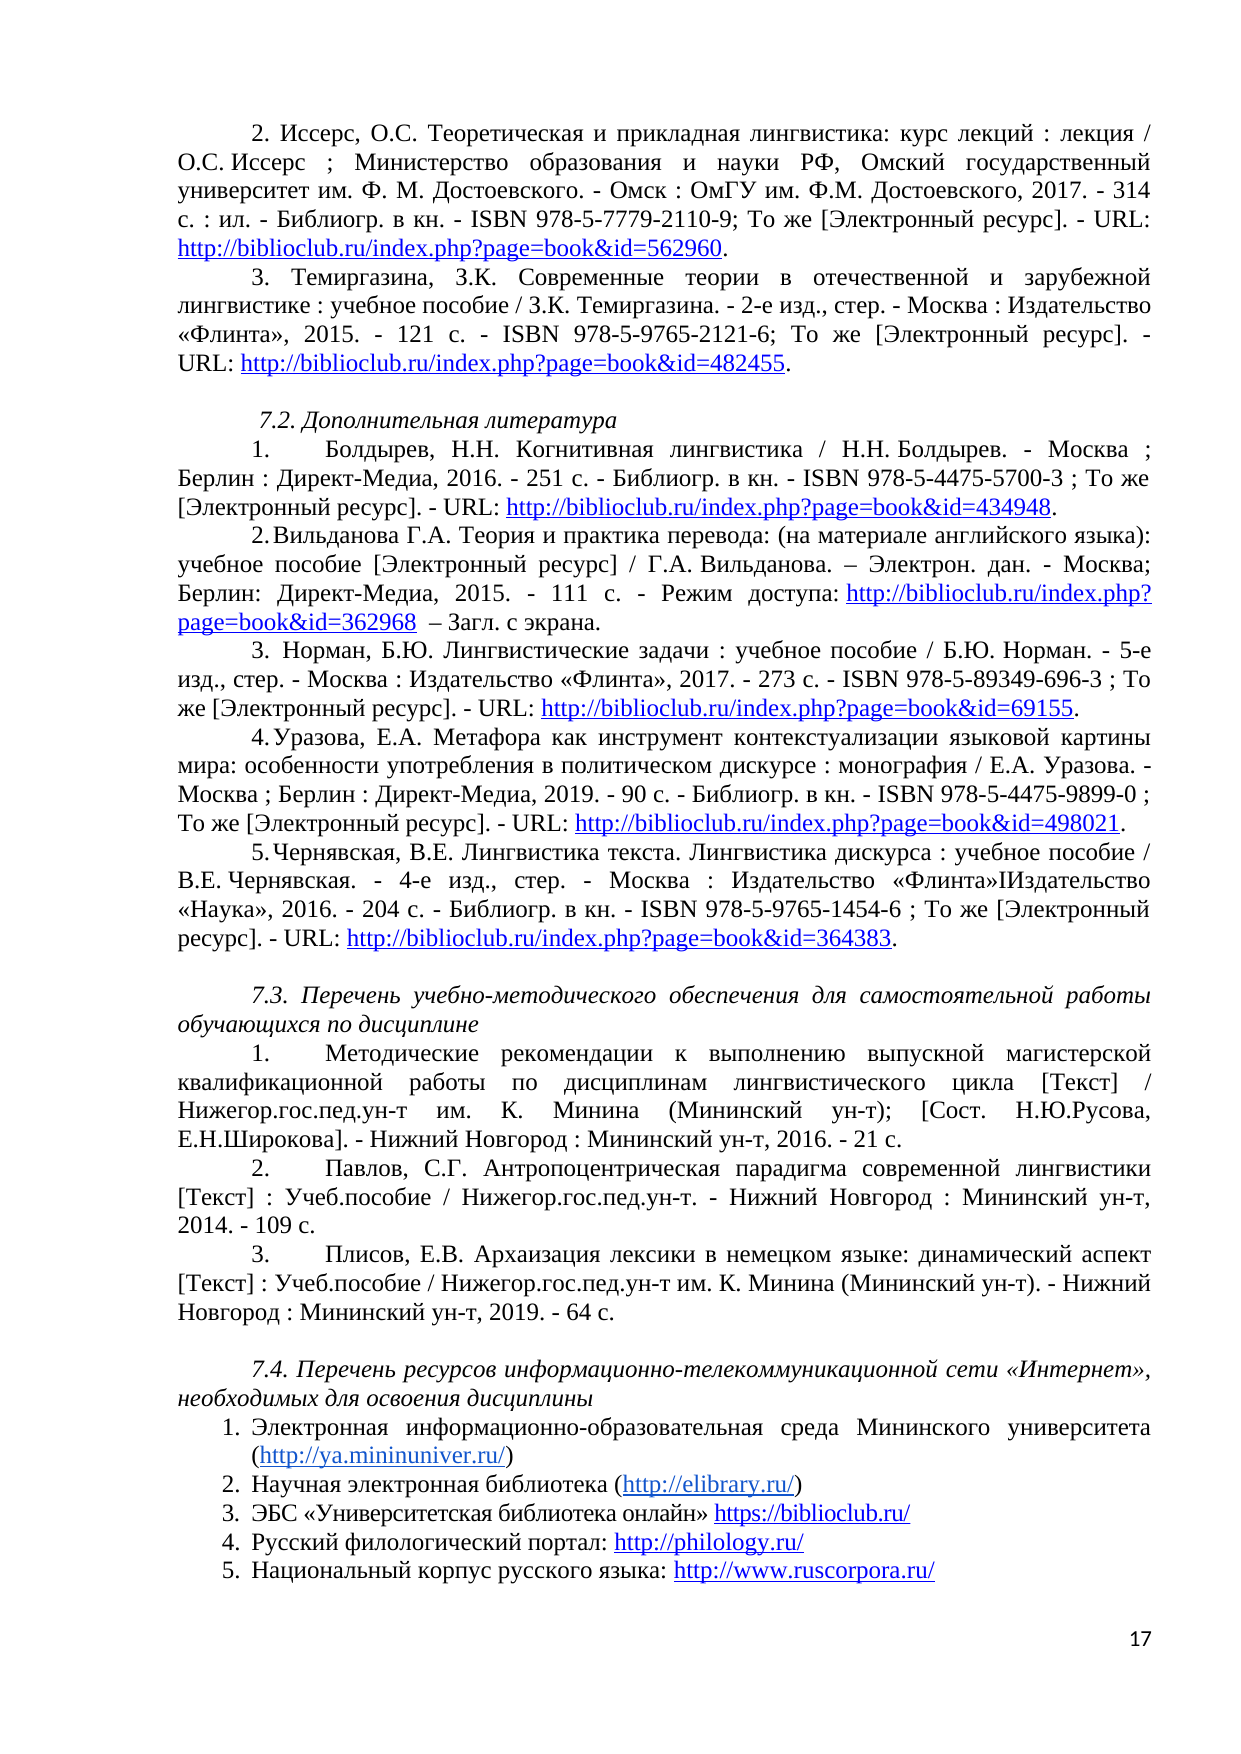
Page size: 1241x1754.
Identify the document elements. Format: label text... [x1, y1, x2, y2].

list Чернявская, В.Е. Лингвистика текстa. Лингвистика дискурса : учебное пособие / В.Е. Чернявская. - 4-е изд., стер. - Москва : Издательство «Флинта»IИздательство «Наука», 2016. - 204 с. - Библиогр. в кн. - ISBN 978-5-9765-1454-6 ; То же [Электронный ресурс]. - URL: http://biblioclub.ru/index.php?page=book&id=364383. [177, 837, 1152, 952]
text 7.4. Перечень ресурсов информационно-телекоммуникационной сети «Интернет», необходимых для освоения дисциплины [177, 1354, 1152, 1412]
list Уразова, Е.А. Метафора как инструмент контекстуализации языковой картины мира: особенности употребления в политическом дискурсе : монография / Е.А. Уразова. - Москва ; Берлин : Директ-Медиа, 2019. - 90 с. - Библиогр. в кн. - ISBN 978-5-4475-9899-0 ; То же [Электронный ресурс]. - URL: http://biblioclub.ru/index.php?page=book&id=498021. [177, 722, 1152, 837]
list ЭБС «Университетская библиотека онлайн» https://biblioclub.ru/ [222, 1498, 1152, 1527]
list Норман, Б.Ю. Лингвистические задачи : учебное пособие / Б.Ю. Норман. - 5-е изд., стер. - Москва : Издательство «Флинта», 2017. - 273 с. - ISBN 978-5-89349-696-3 ; То же [Электронный ресурс]. - URL: http://biblioclub.ru/index.php?page=book&id=69155. [177, 636, 1152, 722]
list Плисов, Е.В. Архаизация лексики в немецком языке: динамический аспект [Текст] : Учеб.пособие / Нижегор.гос.пед.ун-т им. К. Минина (Мининский ун-т). - Нижний Новгород : Мининский ун-т, 2019. - 64 с. [177, 1239, 1152, 1326]
list Павлов, С.Г. Антропоцентрическая парадигма современной лингвистики [Текст] : Учеб.пособие / Нижегор.гос.пед.ун-т. - Нижний Новгород : Мининский ун-т, 2014. - 109 с. [177, 1153, 1152, 1239]
text 7.2. Дополнительная литература [177, 406, 1152, 434]
text 2. Иссерс, О.С. Теоретическая и прикладная лингвистика: курс лекций : лекция / О.С. Иссерс ; Министерство образования и науки РФ, Омский государственный университет им. Ф. М. Достоевского. - Омск : ОмГУ им. Ф.М. Достоевского, 2017. - 314 с. : ил. - Библиогр. в кн. - ISBN 978-5-7779-2110-9; То же [Электронный ресурс]. - URL: http://biblioclub.ru/index.php?page=book&id=562960. [177, 118, 1152, 262]
list Электронная информационно-образовательная среда Мининского университета (http://ya.mininuniver.ru/) [222, 1412, 1152, 1469]
list Национальный корпус русского языка: http://www.ruscorpora.ru/ [222, 1556, 1152, 1584]
list Методические рекомендации к выполнению выпускной магистерской квалификационной работы по дисциплинам лингвистического цикла [Текст] / Нижегор.гос.пед.ун-т им. К. Минина (Мининский ун-т); [Сост. Н.Ю.Русова, Е.Н.Широкова]. - Нижний Новгород : Мининский ун-т, 2016. - 21 с. [177, 1038, 1152, 1153]
list Вильданова Г.А. Теория и практика перевода: (на материале английского языка): учебное пособие [Электронный ресурс] / Г.А. Вильданова. – Электрон. дан. - Москва; Берлин: Директ-Медиа, 2015. - 111 с. - Режим доступа: http://biblioclub.ru/index.php?page=book&id=362968 – Загл. с экрана. [177, 521, 1152, 636]
text 7.3. Перечень учебно-методического обеспечения для самостоятельной работы обучающихся по дисциплине [177, 981, 1152, 1038]
list Русский филологический портал: http://philology.ru/ [222, 1527, 1152, 1556]
text 3. Темиргазина, З.К. Современные теории в отечественной и зарубежной лингвистике : учебное пособие / З.К. Темиргазина. - 2-е изд., стер. - Москва : Издательство «Флинта», 2015. - 121 с. - ISBN 978-5-9765-2121-6; То же [Электронный ресурс]. - URL: http://biblioclub.ru/index.php?page=book&id=482455. [177, 262, 1152, 377]
list Болдырев, Н.Н. Когнитивная лингвистика / Н.Н. Болдырев. - Москва ; Берлин : Директ-Медиа, 2016. - 251 с. - Библиогр. в кн. - ISBN 978-5-4475-5700-3 ; То же [Электронный ресурс]. - URL: http://biblioclub.ru/index.php?page=book&id=434948. [177, 434, 1152, 521]
list Научная электронная библиотека (http://elibrary.ru/) [222, 1469, 1152, 1498]
